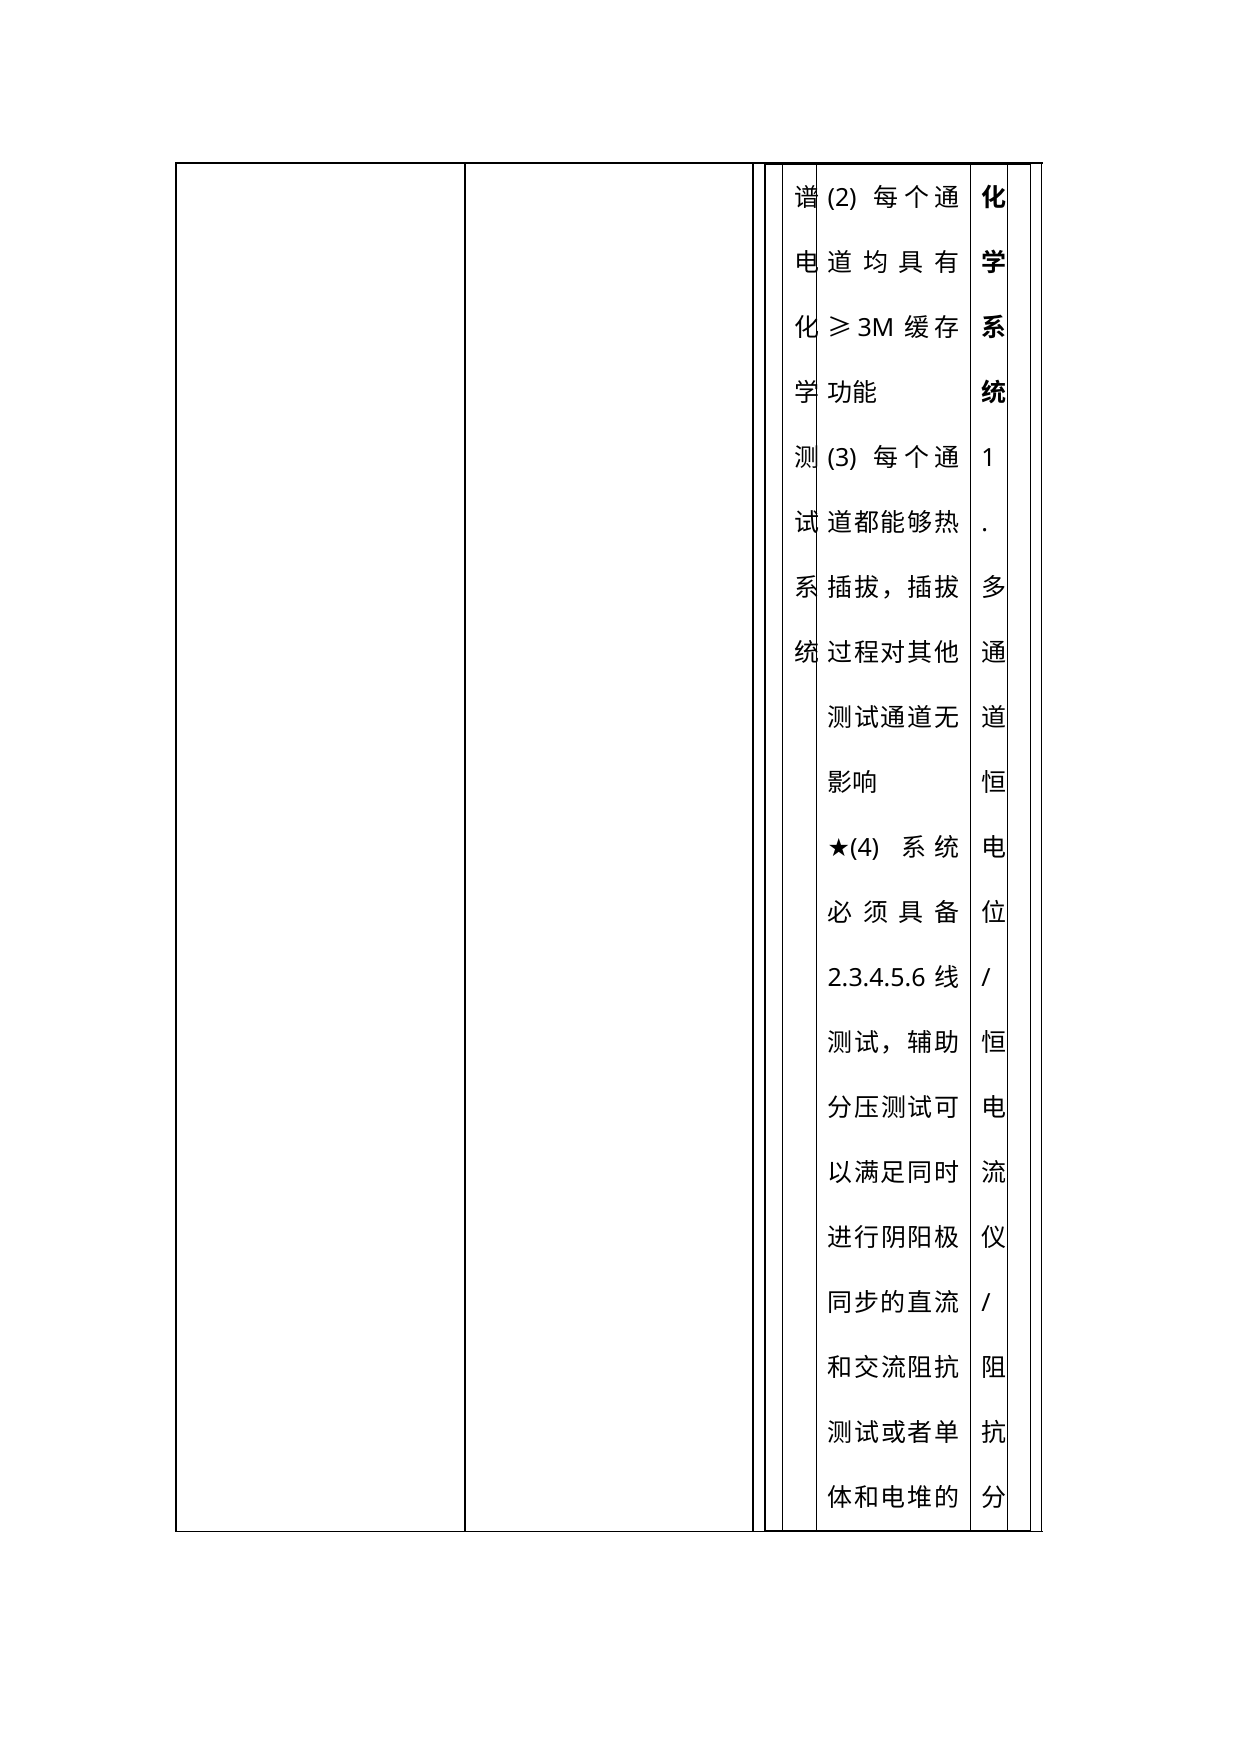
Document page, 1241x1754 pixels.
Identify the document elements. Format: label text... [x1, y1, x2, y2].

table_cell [971, 165, 1007, 1530]
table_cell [766, 165, 782, 1530]
table_cell ★ [466, 164, 752, 1531]
table_cell 1 [177, 164, 464, 1531]
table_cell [1031, 164, 1041, 1531]
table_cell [1008, 165, 1030, 1530]
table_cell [754, 164, 764, 1531]
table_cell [783, 165, 816, 1530]
